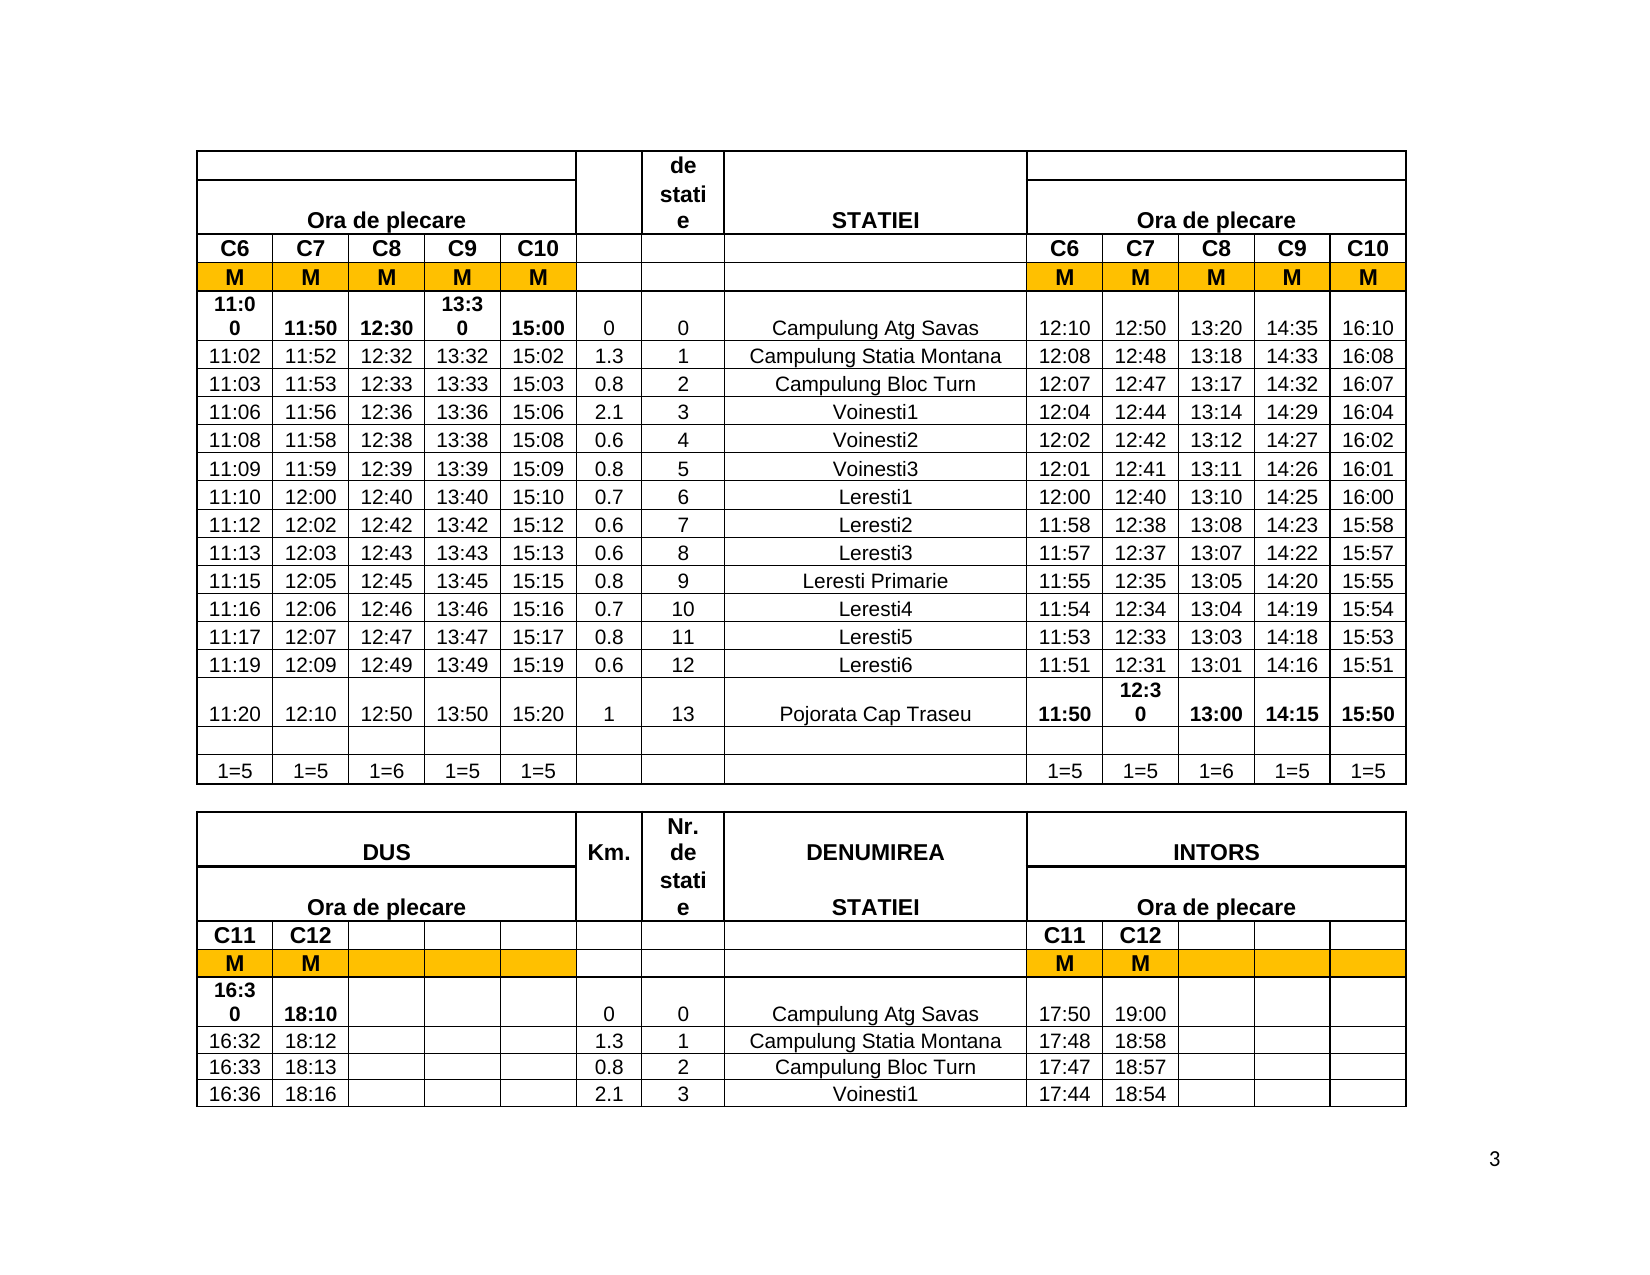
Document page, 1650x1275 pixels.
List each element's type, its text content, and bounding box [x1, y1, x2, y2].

table_cell 7 [642, 510, 724, 537]
table_cell 11 [642, 622, 724, 649]
table_cell 6 [642, 481, 724, 508]
table_cell 1=5 [1027, 755, 1102, 782]
table_cell Voinesti2 [725, 425, 1026, 452]
table_cell 16:04 [1331, 397, 1405, 424]
table_cell 11:53 [273, 369, 348, 396]
table_cell 12 [642, 650, 724, 677]
table_cell 1=5 [1331, 755, 1405, 782]
table_cell [725, 922, 1026, 949]
table_cell 11:19 [198, 650, 272, 677]
table_cell [725, 727, 1026, 754]
table_cell 12:30 [1103, 678, 1178, 726]
table_cell 13:45 [425, 566, 500, 593]
table_cell [725, 235, 1026, 262]
table_cell 0.6 [577, 538, 641, 565]
table_cell 0 [642, 292, 724, 340]
table_cell [1027, 727, 1102, 754]
table_cell Leresti3 [725, 538, 1026, 565]
table_cell 11:53 [1027, 622, 1102, 649]
table_cell 12:42 [1103, 425, 1178, 452]
table_cell M [1255, 263, 1329, 290]
table_cell 15:51 [1331, 650, 1405, 677]
table_cell 2 [642, 1054, 724, 1079]
table_cell 11:13 [198, 538, 272, 565]
table_cell [501, 1080, 576, 1106]
table_cell Leresti5 [725, 622, 1026, 649]
table_cell [349, 922, 424, 949]
table_cell [1255, 1080, 1329, 1106]
table_cell 11:03 [198, 369, 272, 396]
table_cell Campulung Bloc Turn [725, 1054, 1026, 1079]
table_cell 0 [642, 978, 724, 1026]
table_cell 12:07 [273, 622, 348, 649]
table_cell 12:05 [273, 566, 348, 593]
table_cell 13:00 [1179, 678, 1254, 726]
table_cell 12:32 [349, 341, 424, 368]
table_cell 13:39 [425, 453, 500, 480]
table_cell Nr. de [643, 152, 723, 178]
table_cell 14:35 [1255, 292, 1329, 340]
table_cell DUS [198, 152, 575, 178]
table_cell DUS [198, 813, 575, 865]
table_cell [1331, 727, 1405, 754]
table_cell 11:56 [273, 397, 348, 424]
table_cell 14:23 [1255, 510, 1329, 537]
table_cell 11:00 [198, 292, 272, 340]
table_cell [577, 179, 641, 233]
table_cell 16:33 [198, 1054, 272, 1079]
table_cell [349, 1027, 424, 1053]
table_cell 18:16 [273, 1080, 348, 1106]
table_cell 0.8 [577, 453, 641, 480]
table_cell 13:14 [1179, 397, 1254, 424]
table_cell 13:11 [1179, 453, 1254, 480]
table_cell 13:17 [1179, 369, 1254, 396]
table_cell 12:46 [349, 594, 424, 621]
table_cell 15:20 [501, 678, 576, 726]
table_cell [349, 727, 424, 754]
table_cell [197, 785, 273, 811]
table_cell 10 [642, 594, 724, 621]
table_cell 14:16 [1255, 650, 1329, 677]
table_cell 12:42 [349, 510, 424, 537]
table_cell Ora de plecare [1028, 868, 1405, 920]
table_cell 11:17 [198, 622, 272, 649]
table_cell DENUMIREA [725, 152, 1026, 178]
table_cell 1=5 [273, 755, 348, 782]
table_cell 13:32 [425, 341, 500, 368]
table_cell [1179, 950, 1254, 976]
table_cell Leresti Primarie [725, 566, 1026, 593]
table_cell [576, 785, 642, 811]
table_cell M [349, 263, 424, 290]
table_cell 1 [642, 1027, 724, 1053]
table_cell 14:32 [1255, 369, 1329, 396]
table_cell 14:33 [1255, 341, 1329, 368]
table_cell 12:44 [1103, 397, 1178, 424]
table_cell M [1027, 263, 1102, 290]
table_cell 17:48 [1027, 1027, 1102, 1053]
table_cell Km. [577, 152, 641, 178]
table_cell Leresti2 [725, 510, 1026, 537]
table_cell M [501, 263, 576, 290]
table_cell [501, 978, 576, 1026]
table_cell 12:39 [349, 453, 424, 480]
table_cell 15:16 [501, 594, 576, 621]
table_cell 11:09 [198, 453, 272, 480]
table_cell 12:30 [349, 292, 424, 340]
table_cell [425, 922, 500, 949]
table_cell 14:22 [1255, 538, 1329, 565]
table_cell Campulung Atg Savas [725, 978, 1026, 1026]
table_cell 13:01 [1179, 650, 1254, 677]
table_cell 12:08 [1027, 341, 1102, 368]
table_cell [1331, 1054, 1405, 1079]
table_cell [577, 865, 641, 920]
table_cell 2.1 [577, 397, 641, 424]
table_cell 15:08 [501, 425, 576, 452]
table_cell [1179, 727, 1254, 754]
table_cell 12:01 [1027, 453, 1102, 480]
table_cell [1330, 785, 1406, 811]
table_cell 13:10 [1179, 481, 1254, 508]
table_cell [642, 785, 724, 811]
table_cell 1.3 [577, 1027, 641, 1053]
table_cell 15:57 [1331, 538, 1405, 565]
table_cell [1255, 1027, 1329, 1053]
table_cell 17:47 [1027, 1054, 1102, 1079]
table_cell 14:29 [1255, 397, 1329, 424]
table_cell 11:06 [198, 397, 272, 424]
table_cell [425, 1080, 500, 1106]
table_cell 11:54 [1027, 594, 1102, 621]
table_cell 14:18 [1255, 622, 1329, 649]
table_cell [724, 785, 1027, 811]
table_cell [642, 263, 724, 290]
table_cell 12:33 [349, 369, 424, 396]
table_cell [1179, 978, 1254, 1026]
table_cell [1179, 1080, 1254, 1106]
table_cell M [1331, 263, 1405, 290]
table_cell [501, 950, 576, 976]
table_cell [1179, 1054, 1254, 1079]
table_cell INTORS [1028, 813, 1405, 865]
table_cell 14:26 [1255, 453, 1329, 480]
table_cell 16:02 [1331, 425, 1405, 452]
table_cell 11:10 [198, 481, 272, 508]
table_cell 13:03 [1179, 622, 1254, 649]
table_cell C6 [198, 235, 272, 262]
table_cell 13:38 [425, 425, 500, 452]
table_cell 11:58 [273, 425, 348, 452]
table_cell Nr. de [643, 813, 723, 865]
table_cell [577, 263, 641, 290]
table_cell 12:47 [349, 622, 424, 649]
table_cell 15:12 [501, 510, 576, 537]
table_cell 15:13 [501, 538, 576, 565]
table_cell [501, 727, 576, 754]
table_cell [1027, 785, 1102, 811]
table_cell 11:50 [273, 292, 348, 340]
table_cell Ora de plecare [198, 868, 575, 920]
table_cell 12:34 [1103, 594, 1178, 621]
table_cell 5 [642, 453, 724, 480]
table_cell C12 [1103, 922, 1178, 949]
table_cell INTORS [1028, 152, 1405, 178]
table_cell 13:05 [1179, 566, 1254, 593]
table_cell Voinesti1 [725, 397, 1026, 424]
table_cell 0.8 [577, 566, 641, 593]
table_cell 13:49 [425, 650, 500, 677]
table_cell 13:18 [1179, 341, 1254, 368]
table_cell 18:54 [1103, 1080, 1178, 1106]
table_cell 13:07 [1179, 538, 1254, 565]
table_cell 1=5 [425, 755, 500, 782]
table_cell 14:19 [1255, 594, 1329, 621]
table_cell 12:03 [273, 538, 348, 565]
table_cell 15:55 [1331, 566, 1405, 593]
table_cell 12:31 [1103, 650, 1178, 677]
table_cell [642, 755, 724, 782]
table_cell [1331, 950, 1405, 976]
table_cell 0.6 [577, 650, 641, 677]
table_cell [1254, 785, 1330, 811]
table_cell [577, 755, 641, 782]
table_cell 0.6 [577, 510, 641, 537]
table_cell 12:10 [273, 678, 348, 726]
table_cell M [198, 263, 272, 290]
table_cell Leresti6 [725, 650, 1026, 677]
table_cell C11 [198, 922, 272, 949]
table_cell 2 [642, 369, 724, 396]
table_cell 11:20 [198, 678, 272, 726]
table_cell [424, 785, 500, 811]
table_cell Campulung Atg Savas [725, 292, 1026, 340]
table_cell 13:04 [1179, 594, 1254, 621]
table_cell [425, 1027, 500, 1053]
table_cell 13:12 [1179, 425, 1254, 452]
table_cell 1.3 [577, 341, 641, 368]
table_cell 17:50 [1027, 978, 1102, 1026]
table_cell DENUMIREA [725, 813, 1026, 865]
table_cell [725, 950, 1026, 976]
table_cell M [273, 263, 348, 290]
table_cell 15:53 [1331, 622, 1405, 649]
table_cell Campulung Statia Montana [725, 341, 1026, 368]
table_cell [349, 1054, 424, 1079]
table_cell 19:00 [1103, 978, 1178, 1026]
table_cell 12:04 [1027, 397, 1102, 424]
table_cell 15:03 [501, 369, 576, 396]
table_cell Campulung Statia Montana [725, 1027, 1026, 1053]
table_cell [198, 727, 272, 754]
table_cell C11 [1027, 922, 1102, 949]
table_cell 15:58 [1331, 510, 1405, 537]
table_cell [642, 950, 724, 976]
table_cell M [1103, 263, 1178, 290]
table_cell [1179, 1027, 1254, 1053]
table_cell 13 [642, 678, 724, 726]
table_cell [501, 1027, 576, 1053]
table_cell 14:20 [1255, 566, 1329, 593]
table_cell [349, 978, 424, 1026]
table_cell 0.6 [577, 425, 641, 452]
table_cell 2.1 [577, 1080, 641, 1106]
table_cell [725, 263, 1026, 290]
table_cell C9 [425, 235, 500, 262]
table_cell [1178, 785, 1254, 811]
table_cell 12:50 [349, 678, 424, 726]
table_cell [1255, 978, 1329, 1026]
table_cell 11:12 [198, 510, 272, 537]
table_cell Pojorata Cap Traseu [725, 678, 1026, 726]
table_cell Leresti1 [725, 481, 1026, 508]
table_cell 17:44 [1027, 1080, 1102, 1106]
table_cell 11:50 [1027, 678, 1102, 726]
table_cell Voinesti3 [725, 453, 1026, 480]
table_cell 11:51 [1027, 650, 1102, 677]
table_cell 16:00 [1331, 481, 1405, 508]
table_cell 15:09 [501, 453, 576, 480]
table_cell [725, 755, 1026, 782]
table_cell 8 [642, 538, 724, 565]
table_cell 15:54 [1331, 594, 1405, 621]
table_cell 0.7 [577, 481, 641, 508]
table_cell statie [643, 865, 723, 920]
table_cell M [1179, 263, 1254, 290]
table_cell [349, 1080, 424, 1106]
table_cell Ora de plecare [198, 181, 575, 233]
table_cell [273, 785, 348, 811]
table_cell [577, 950, 641, 976]
table_cell C8 [349, 235, 424, 262]
table_cell 4 [642, 425, 724, 452]
table_cell [349, 785, 424, 811]
table_cell C10 [1331, 235, 1405, 262]
table_cell [1179, 922, 1254, 949]
table_cell 12:00 [273, 481, 348, 508]
table_cell 0 [577, 292, 641, 340]
table_cell 13:20 [1179, 292, 1254, 340]
table_cell 11:59 [273, 453, 348, 480]
table_cell 12:35 [1103, 566, 1178, 593]
table_cell 16:07 [1331, 369, 1405, 396]
table_cell M [198, 950, 272, 976]
table_cell 3 [642, 1080, 724, 1106]
table_cell 13:43 [425, 538, 500, 565]
table_cell 12:38 [349, 425, 424, 452]
table_cell [1331, 978, 1405, 1026]
table_cell 15:00 [501, 292, 576, 340]
table_cell 13:42 [425, 510, 500, 537]
table_cell 16:30 [198, 978, 272, 1026]
table_cell 13:40 [425, 481, 500, 508]
table_cell Voinesti1 [725, 1080, 1026, 1106]
table_cell 11:16 [198, 594, 272, 621]
table_cell [273, 727, 348, 754]
table_cell 12:09 [273, 650, 348, 677]
table_cell 12:40 [349, 481, 424, 508]
table_cell 1=5 [501, 755, 576, 782]
table_cell 1 [642, 341, 724, 368]
table_cell 13:46 [425, 594, 500, 621]
table_cell 1=5 [1255, 755, 1329, 782]
table_cell C10 [501, 235, 576, 262]
table_cell 15:50 [1331, 678, 1405, 726]
table_cell 16:36 [198, 1080, 272, 1106]
table_cell [1255, 1054, 1329, 1079]
table_cell [425, 978, 500, 1026]
table_cell M [1103, 950, 1178, 976]
table_cell [1103, 785, 1178, 811]
table_cell [1103, 727, 1178, 754]
table_cell 12:43 [349, 538, 424, 565]
table_cell 15:10 [501, 481, 576, 508]
table_cell 15:06 [501, 397, 576, 424]
table_cell 0.8 [577, 1054, 641, 1079]
table_cell [577, 727, 641, 754]
table_cell C8 [1179, 235, 1254, 262]
table_cell C7 [273, 235, 348, 262]
table_cell 12:10 [1027, 292, 1102, 340]
table_cell [577, 235, 641, 262]
table_cell STATIEI [725, 179, 1026, 233]
table_cell 11:52 [273, 341, 348, 368]
table_cell [1255, 727, 1329, 754]
table_cell 12:48 [1103, 341, 1178, 368]
table_cell 12:02 [273, 510, 348, 537]
table_cell 12:49 [349, 650, 424, 677]
table_cell 12:41 [1103, 453, 1178, 480]
table_cell Leresti4 [725, 594, 1026, 621]
table_cell 1=5 [1103, 755, 1178, 782]
table_cell 18:10 [273, 978, 348, 1026]
table_cell 14:27 [1255, 425, 1329, 452]
table_cell [577, 922, 641, 949]
table_cell 15:17 [501, 622, 576, 649]
table_cell [642, 922, 724, 949]
table_cell 13:30 [425, 292, 500, 340]
table_cell M [273, 950, 348, 976]
table_cell 14:25 [1255, 481, 1329, 508]
table_cell 13:36 [425, 397, 500, 424]
table_cell 3 [642, 397, 724, 424]
table_cell [501, 1054, 576, 1079]
table_cell [425, 727, 500, 754]
table_cell 0 [577, 978, 641, 1026]
table_cell 15:02 [501, 341, 576, 368]
table_cell 11:15 [198, 566, 272, 593]
table_cell 13:08 [1179, 510, 1254, 537]
table_cell 12:00 [1027, 481, 1102, 508]
table_cell [501, 922, 576, 949]
table_cell 11:55 [1027, 566, 1102, 593]
table_cell 11:08 [198, 425, 272, 452]
table_cell statie [643, 179, 723, 233]
table_cell 0.7 [577, 594, 641, 621]
table_cell [1255, 922, 1329, 949]
table_cell 18:57 [1103, 1054, 1178, 1079]
table_cell 13:33 [425, 369, 500, 396]
table_cell [1331, 1080, 1405, 1106]
table_cell 12:33 [1103, 622, 1178, 649]
table_cell 16:08 [1331, 341, 1405, 368]
table_cell [1331, 922, 1405, 949]
table_cell 12:50 [1103, 292, 1178, 340]
table_cell 9 [642, 566, 724, 593]
table_cell 15:15 [501, 566, 576, 593]
table_cell 18:13 [273, 1054, 348, 1079]
table_cell 12:47 [1103, 369, 1178, 396]
table_cell 0.8 [577, 369, 641, 396]
table_cell [642, 727, 724, 754]
table_cell C9 [1255, 235, 1329, 262]
table_cell [425, 950, 500, 976]
table_cell 12:37 [1103, 538, 1178, 565]
table_cell 18:58 [1103, 1027, 1178, 1053]
table_cell [642, 235, 724, 262]
table_cell C7 [1103, 235, 1178, 262]
table_cell [349, 950, 424, 976]
table_cell 12:36 [349, 397, 424, 424]
table_cell C12 [273, 922, 348, 949]
table_cell 12:07 [1027, 369, 1102, 396]
table_cell 18:12 [273, 1027, 348, 1053]
table_cell 15:19 [501, 650, 576, 677]
table_cell Km. [577, 813, 641, 865]
table_cell STATIEI [725, 865, 1026, 920]
table_cell 1 [577, 678, 641, 726]
table_cell 12:40 [1103, 481, 1178, 508]
table_cell Campulung Bloc Turn [725, 369, 1026, 396]
table_cell 16:32 [198, 1027, 272, 1053]
table_cell 16:10 [1331, 292, 1405, 340]
table_cell Ora de plecare [1028, 181, 1405, 233]
table_cell 11:57 [1027, 538, 1102, 565]
table_cell 12:02 [1027, 425, 1102, 452]
table_cell [500, 785, 576, 811]
table_cell 12:45 [349, 566, 424, 593]
table_cell [1255, 950, 1329, 976]
table_cell 0.8 [577, 622, 641, 649]
table_cell 12:06 [273, 594, 348, 621]
table_cell 14:15 [1255, 678, 1329, 726]
table_cell 13:47 [425, 622, 500, 649]
table_cell 11:02 [198, 341, 272, 368]
table_cell 11:58 [1027, 510, 1102, 537]
table_cell 13:50 [425, 678, 500, 726]
table_cell 1=6 [349, 755, 424, 782]
table_cell M [425, 263, 500, 290]
table_cell 1=5 [198, 755, 272, 782]
table_cell 16:01 [1331, 453, 1405, 480]
table_cell 12:38 [1103, 510, 1178, 537]
table_cell [1331, 1027, 1405, 1053]
table_cell C6 [1027, 235, 1102, 262]
table_cell [425, 1054, 500, 1079]
table_cell M [1027, 950, 1102, 976]
table_cell 1=6 [1179, 755, 1254, 782]
